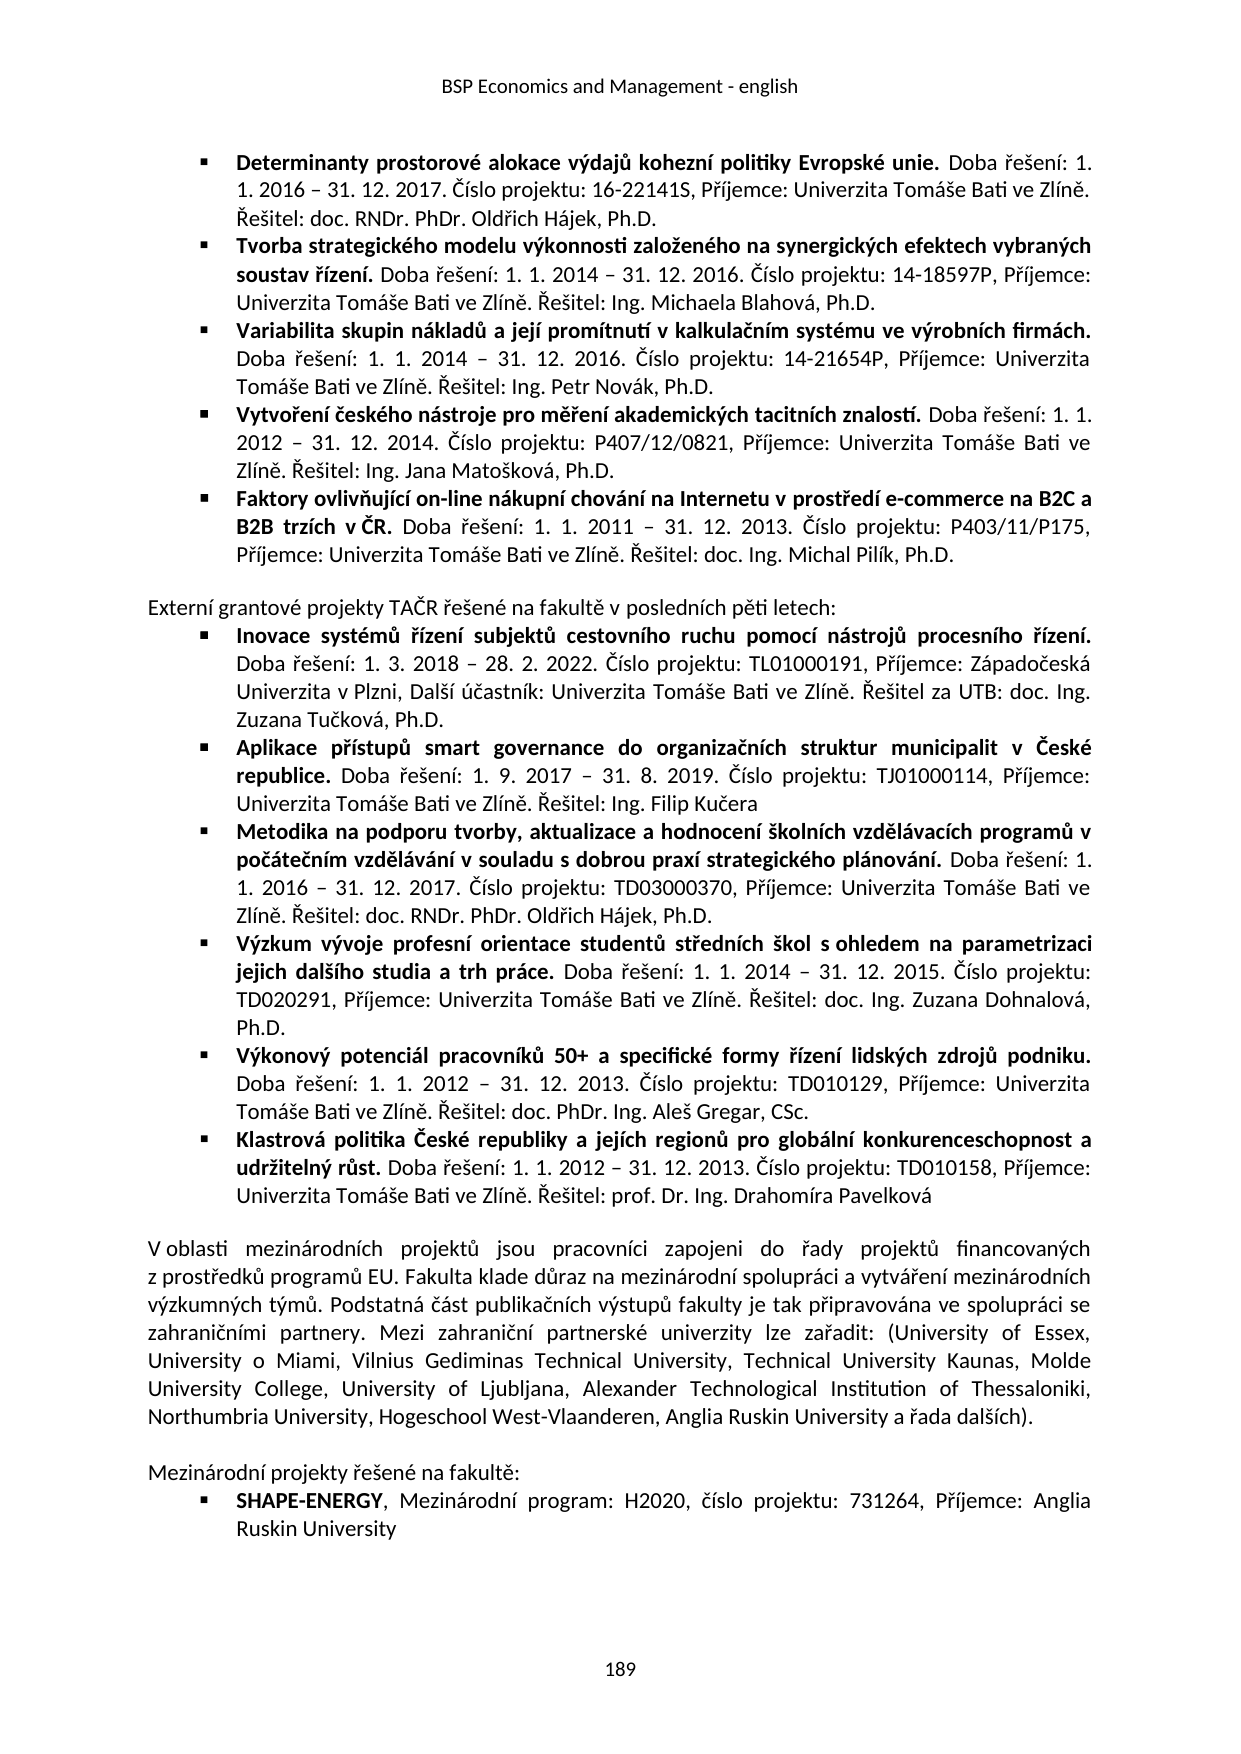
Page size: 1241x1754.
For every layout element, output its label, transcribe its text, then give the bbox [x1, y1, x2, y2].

list Inovace systémů řízení subjektů cestovního ruchu pomocí nástrojů procesního řízení. Doba řešení: 1. 3. 2018 – 28. 2. 2022. Číslo projektu: TL01000191, Příjemce: Západočeská Univerzita v Plzni, Další účastník: Univerzita Tomáše Bati ve Zlíně. Řešitel za UTB: doc. Ing. Zuzana Tučková, Ph.D. [199, 621, 1093, 733]
list Výzkum vývoje profesní orientace studentů středních škol s ohledem na parametrizaci jejich dalšího studia a trh práce. Doba řešení: 1. 1. 2014 – 31. 12. 2015. Číslo projektu: TD020291, Příjemce: Univerzita Tomáše Bati ve Zlíně. Řešitel: doc. Ing. Zuzana Dohnalová, Ph.D. [199, 929, 1093, 1041]
list Aplikace přístupů smart governance do organizačních struktur municipalit v České republice. Doba řešení: 1. 9. 2017 – 31. 8. 2019. Číslo projektu: TJ01000114, Příjemce: Univerzita Tomáše Bati ve Zlíně. Řešitel: Ing. Filip Kučera [199, 733, 1093, 817]
list Tvorba strategického modelu výkonnosti založeného na synergických efektech vybraných soustav řízení. Doba řešení: 1. 1. 2014 – 31. 12. 2016. Číslo projektu: 14-18597P, Příjemce: Univerzita Tomáše Bati ve Zlíně. Řešitel: Ing. Michaela Blahová, Ph.D. [199, 232, 1093, 316]
text Externí grantové projekty TAČR řešené na fakultě v posledních pěti letech: [148, 593, 1093, 621]
list Výkonový potenciál pracovníků 50+ a specifické formy řízení lidských zdrojů podniku. Doba řešení: 1. 1. 2012 – 31. 12. 2013. Číslo projektu: TD010129, Příjemce: Univerzita Tomáše Bati ve Zlíně. Řešitel: doc. PhDr. Ing. Aleš Gregar, CSc. [199, 1041, 1093, 1125]
list Vytvoření českého nástroje pro měření akademických tacitních znalostí. Doba řešení: 1. 1. 2012 – 31. 12. 2014. Číslo projektu: P407/12/0821, Příjemce: Univerzita Tomáše Bati ve Zlíně. Řešitel: Ing. Jana Matošková, Ph.D. [199, 400, 1093, 484]
list Faktory ovlivňující on-line nákupní chování na Internetu v prostředí e-commerce na B2C a B2B trzích v ČR. Doba řešení: 1. 1. 2011 – 31. 12. 2013. Číslo projektu: P403/11/P175, Příjemce: Univerzita Tomáše Bati ve Zlíně. Řešitel: doc. Ing. Michal Pilík, Ph.D. [199, 484, 1093, 568]
list Variabilita skupin nákladů a její promítnutí v kalkulačním systému ve výrobních firmách. Doba řešení: 1. 1. 2014 – 31. 12. 2016. Číslo projektu: 14-21654P, Příjemce: Univerzita Tomáše Bati ve Zlíně. Řešitel: Ing. Petr Novák, Ph.D. [199, 316, 1093, 400]
text V oblasti mezinárodních projektů jsou pracovníci zapojeni do řady projektů financovaných z prostředků programů EU. Fakulta klade důraz na mezinárodní spolupráci a vytváření mezinárodních výzkumných týmů. Podstatná část publikačních výstupů fakulty je tak připravována ve spolupráci se zahraničními partnery. Mezi zahraniční partnerské univerzity lze zařadit: (University of Essex, University o Miami, Vilnius Gediminas Technical University, Technical University Kaunas, Molde University College, University of Ljubljana, Alexander Technological Institution of Thessaloniki, Northumbria University, Hogeschool West-Vlaanderen, Anglia Ruskin University a řada dalších). [148, 1234, 1093, 1431]
text Mezinárodní projekty řešené na fakultě: [148, 1458, 1093, 1487]
list Klastrová politika České republiky a jejích regionů pro globální konkurenceschopnost a udržitelný růst. Doba řešení: 1. 1. 2012 – 31. 12. 2013. Číslo projektu: TD010158, Příjemce: Univerzita Tomáše Bati ve Zlíně. Řešitel: prof. Dr. Ing. Drahomíra Pavelková [199, 1125, 1093, 1209]
list SHAPE-ENERGY, Mezinárodní program: H2020, číslo projektu: 731264, Příjemce: Anglia Ruskin University [199, 1487, 1093, 1543]
list Metodika na podporu tvorby, aktualizace a hodnocení školních vzdělávacích programů v počátečním vzdělávání v souladu s dobrou praxí strategického plánování. Doba řešení: 1. 1. 2016 – 31. 12. 2017. Číslo projektu: TD03000370, Příjemce: Univerzita Tomáše Bati ve Zlíně. Řešitel: doc. RNDr. PhDr. Oldřich Hájek, Ph.D. [199, 817, 1093, 929]
list Determinanty prostorové alokace výdajů kohezní politiky Evropské unie. Doba řešení: 1. 1. 2016 – 31. 12. 2017. Číslo projektu: 16-22141S, Příjemce: Univerzita Tomáše Bati ve Zlíně. Řešitel: doc. RNDr. PhDr. Oldřich Hájek, Ph.D. [199, 148, 1093, 232]
